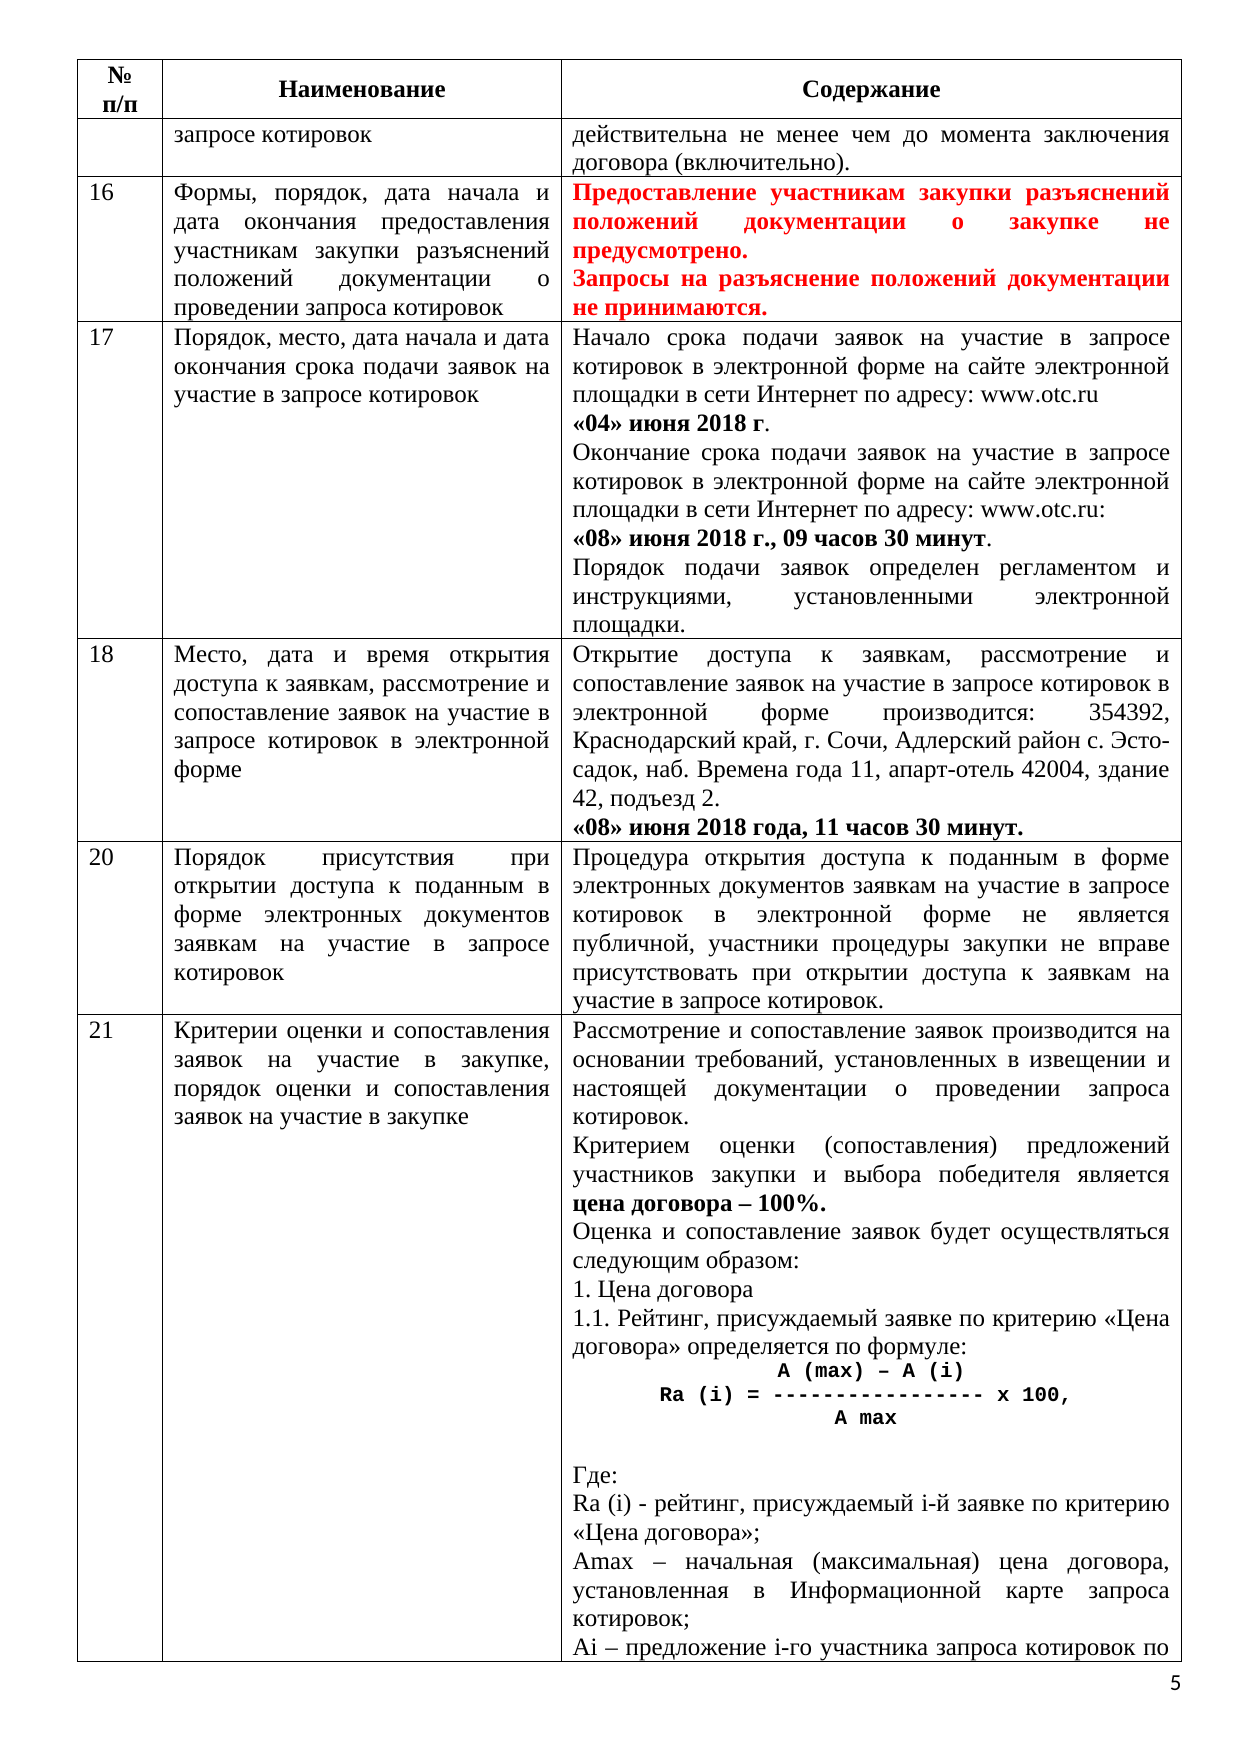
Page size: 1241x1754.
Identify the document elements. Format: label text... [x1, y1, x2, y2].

table_cell Место, дата и время открытия доступа к заявкам, рассмотрение и сопоставление заявок на участие в запросе котировок в электронной форме [163, 639, 561, 841]
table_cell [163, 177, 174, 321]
table_cell 21 [78, 1015, 162, 1661]
table_cell Предоставление участникам закупки разъяснений положений документации о закупке не предусмотрено. Запросы на разъяснение положений документации не принимаются. [562, 177, 1181, 321]
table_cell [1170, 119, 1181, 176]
table_cell [78, 639, 162, 841]
table_cell Порядок, место, дата начала и дата окончания срока подачи заявок на участие в запросе котировок [163, 322, 561, 638]
table_header Наименование [163, 60, 561, 118]
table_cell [562, 1015, 1181, 1661]
table_header Содержание [562, 60, 1181, 118]
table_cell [163, 1015, 561, 1661]
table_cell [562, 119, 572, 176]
table_cell [78, 119, 162, 176]
table_cell 20 [78, 842, 162, 1014]
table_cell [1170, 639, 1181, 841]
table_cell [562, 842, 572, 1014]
table_cell [78, 177, 162, 321]
table_cell [78, 322, 162, 638]
table_cell Срок действия заявки на участие в запросе котировок [163, 119, 561, 176]
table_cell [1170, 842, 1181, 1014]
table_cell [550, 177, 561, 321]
table_cell Начало срока подачи заявок на участие в запросе котировок в электронной форме на сайте электронной площадки в сети Интернет по адресу: www.otc.ru «04» июня 2018 г. Окончание срока подачи заявок на участие в запросе котировок в электронной форме на сайте электронной площадки в сети Интернет по адресу: www.otc.ru: «08» июня 2018 г., 09 часов 30 минут. Порядок подачи заявок определен регламентом и инструкциями, установленными электронной площадки. [562, 322, 1181, 638]
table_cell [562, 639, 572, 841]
table_cell Порядок присутствия при открытии доступа к поданным в форме электронных документов заявкам на участие в запросе котировок [163, 842, 561, 1014]
